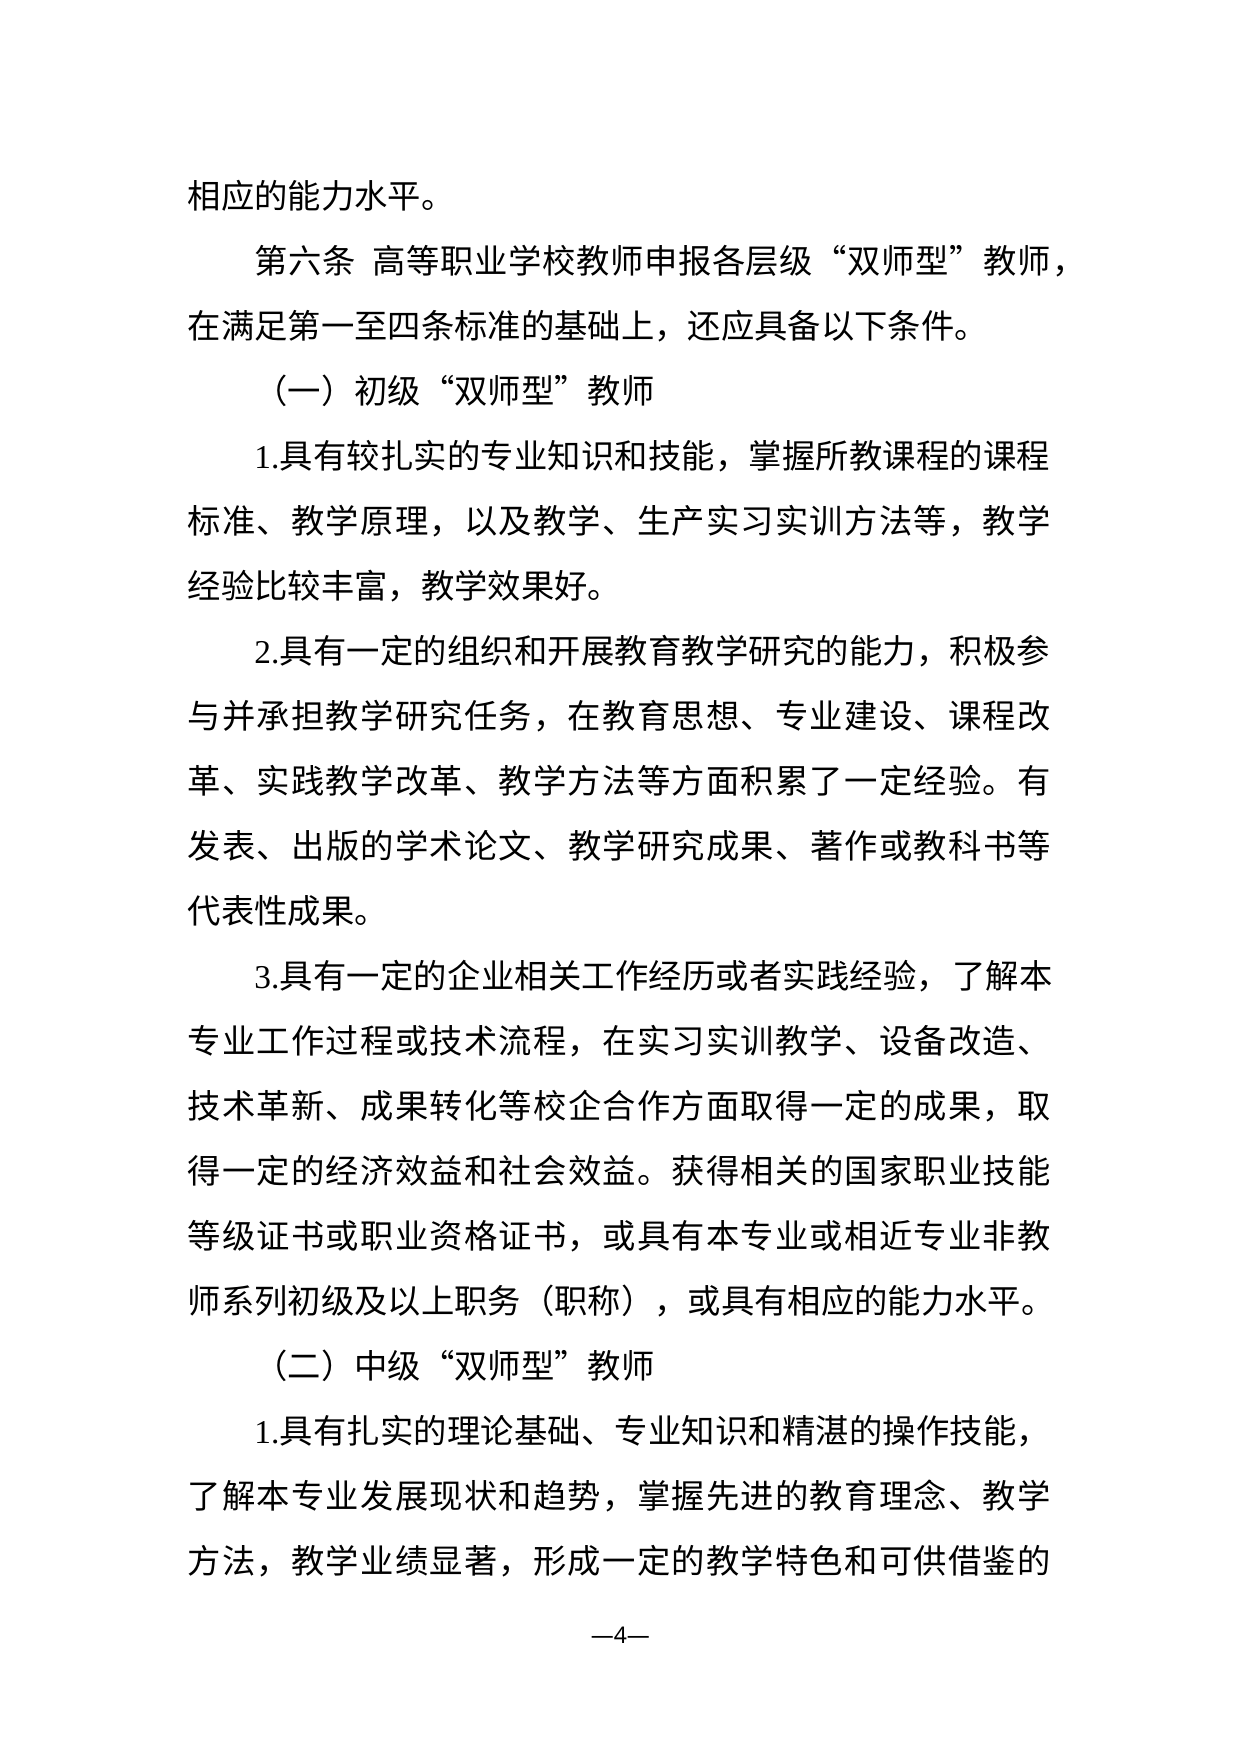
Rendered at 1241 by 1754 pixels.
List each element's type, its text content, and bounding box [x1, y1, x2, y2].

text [187, 162, 1053, 227]
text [187, 1397, 1053, 1592]
text 2.具有一定的组织和开展教育教学研究的能力，积极参与并承担教学研究任务，在教育思想、专业建设、课程改革、实践教学改革、教学方法等方面积累了一定经验。有发表、出版的学术论文、教学研究成果、著作或教科书等代表性成果。 [187, 617, 1053, 942]
text 3.具有一定的企业相关工作经历或者实践经验，了解本专业工作过程或技术流程，在实习实训教学、设备改造、技术革新、成果转化等校企合作方面取得一定的成果，取得一定的经济效益和社会效益。获得相关的国家职业技能等级证书或职业资格证书，或具有本专业或相近专业非教师系列初级及以上职务（职称），或具有相应的能力水平。 [187, 942, 1053, 1332]
subtitle （二）中级“双师型”教师 [187, 1332, 1053, 1397]
subtitle （一）初级“双师型”教师 [187, 357, 1053, 422]
text 第六条 高等职业学校教师申报各层级“双师型”教师，在满足第一至四条标准的基础上，还应具备以下条件。 [187, 227, 1053, 357]
text 1.具有较扎实的专业知识和技能，掌握所教课程的课程标准、教学原理，以及教学、生产实习实训方法等，教学经验比较丰富，教学效果好。 [187, 422, 1053, 617]
